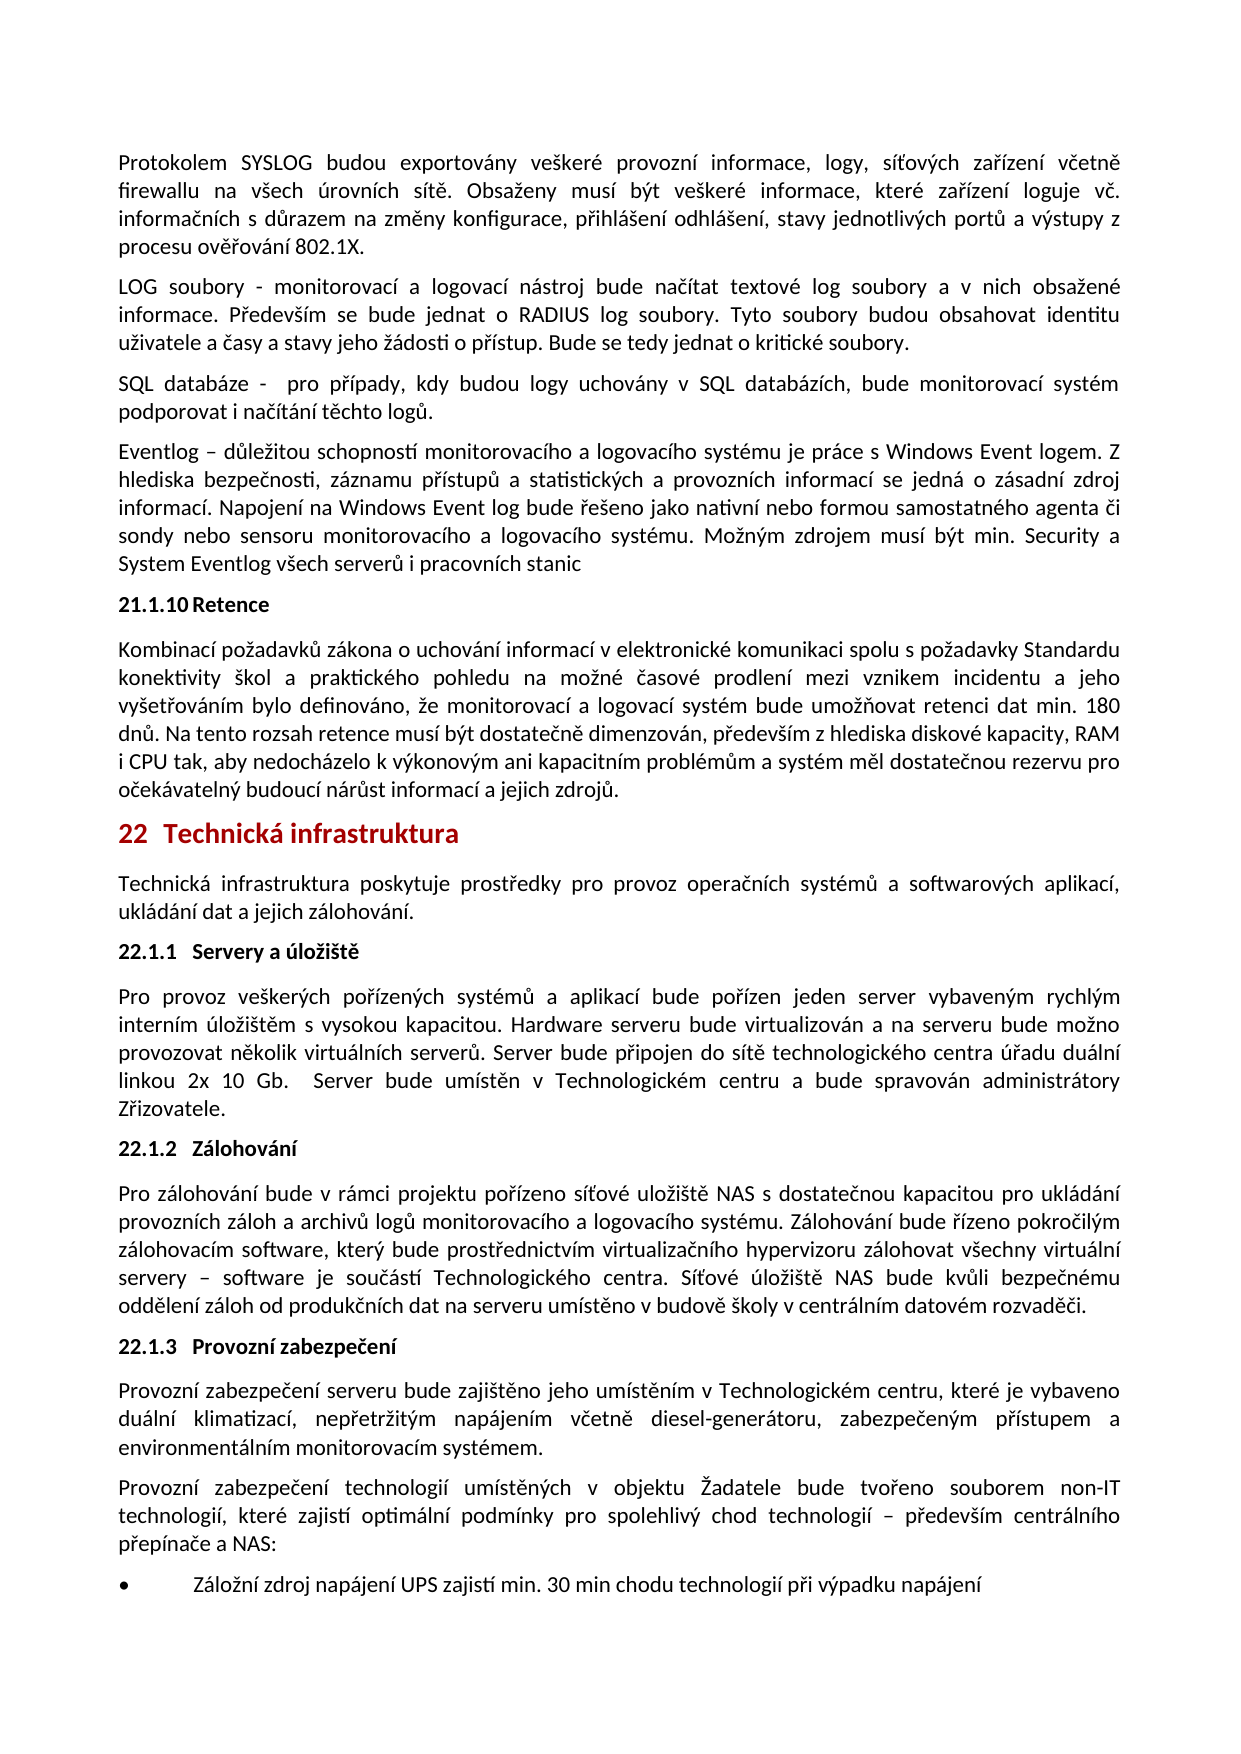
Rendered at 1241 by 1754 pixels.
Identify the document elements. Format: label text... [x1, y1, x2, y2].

list Provozní zabezpečení [118, 1332, 1122, 1360]
text Provozní zabezpečení serveru bude zajištěno jeho umístěním v Technologickém centru, které je vybaveno duální klimatizací, nepřetržitým napájením včetně diesel-generátoru, zabezpečeným přístupem a environmentálním monitorovacím systémem. [118, 1377, 1122, 1461]
text • Záložní zdroj napájení UPS zajistí min. 30 min chodu technologií při výpadku napájení [118, 1570, 1122, 1598]
list Servery a úložiště [118, 937, 1122, 965]
text Eventlog – důležitou schopností monitorovacího a logovacího systému je práce s Windows Event logem. Z hlediska bezpečnosti, záznamu přístupů a statistických a provozních informací se jedná o zásadní zdroj informací. Napojení na Windows Event log bude řešeno jako nativní nebo formou samostatného agenta či sondy nebo sensoru monitorovacího a logovacího systému. Možným zdrojem musí být min. Security a System Eventlog všech serverů i pracovních stanic [118, 437, 1122, 577]
text SQL databáze - pro případy, kdy budou logy uchovány v SQL databázích, bude monitorovací systém podporovat i načítání těchto logů. [118, 369, 1122, 425]
text Kombinací požadavků zákona o uchování informací v elektronické komunikaci spolu s požadavky Standardu konektivity škol a praktického pohledu na možné časové prodlení mezi vznikem incidentu a jeho vyšetřováním bylo definováno, že monitorovací a logovací systém bude umožňovat retenci dat min. 180 dnů. Na tento rozsah retence musí být dostatečně dimenzován, především z hlediska diskové kapacity, RAM i CPU tak, aby nedocházelo k výkonovým ani kapacitním problémům a systém měl dostatečnou rezervu pro očekávatelný budoucí nárůst informací a jejich zdrojů. [118, 635, 1122, 803]
text Provozní zabezpečení technologií umístěných v objektu Žadatele bude tvořeno souborem non-IT technologií, které zajistí optimální podmínky pro spolehlivý chod technologií – především centrálního přepínače a NAS: [118, 1473, 1122, 1557]
list Retence [118, 590, 1122, 618]
list Zálohování [118, 1134, 1122, 1163]
text Pro provoz veškerých pořízených systémů a aplikací bude pořízen jeden server vybaveným rychlým interním úložištěm s vysokou kapacitou. Hardware serveru bude virtualizován a na serveru bude možno provozovat několik virtuálních serverů. Server bude připojen do sítě technologického centra úřadu duální linkou 2x 10 Gb. Server bude umístěn v Technologickém centru a bude spravován administrátory Zřizovatele. [118, 982, 1122, 1122]
list Technická infrastruktura [118, 815, 1122, 851]
text Pro zálohování bude v rámci projektu pořízeno síťové uložiště NAS s dostatečnou kapacitou pro ukládání provozních záloh a archivů logů monitorovacího a logovacího systému. Zálohování bude řízeno pokročilým zálohovacím software, který bude prostřednictvím virtualizačního hypervizoru zálohovat všechny virtuální servery – software je součástí Technologického centra. Síťové úložiště NAS bude kvůli bezpečnému oddělení záloh od produkčních dat na serveru umístěno v budově školy v centrálním datovém rozvaděči. [118, 1179, 1122, 1319]
text Protokolem SYSLOG budou exportovány veškeré provozní informace, logy, síťových zařízení včetně firewallu na všech úrovních sítě. Obsaženy musí být veškeré informace, které zařízení loguje vč. informačních s důrazem na změny konfigurace, přihlášení odhlášení, stavy jednotlivých portů a výstupy z procesu ověřování 802.1X. [118, 148, 1122, 260]
text Technická infrastruktura poskytuje prostředky pro provoz operačních systémů a softwarových aplikací, ukládání dat a jejich zálohování. [118, 869, 1122, 925]
text LOG soubory - monitorovací a logovací nástroj bude načítat textové log soubory a v nich obsažené informace. Především se bude jednat o RADIUS log soubory. Tyto soubory budou obsahovat identitu uživatele a časy a stavy jeho žádosti o přístup. Bude se tedy jednat o kritické soubory. [118, 272, 1122, 356]
